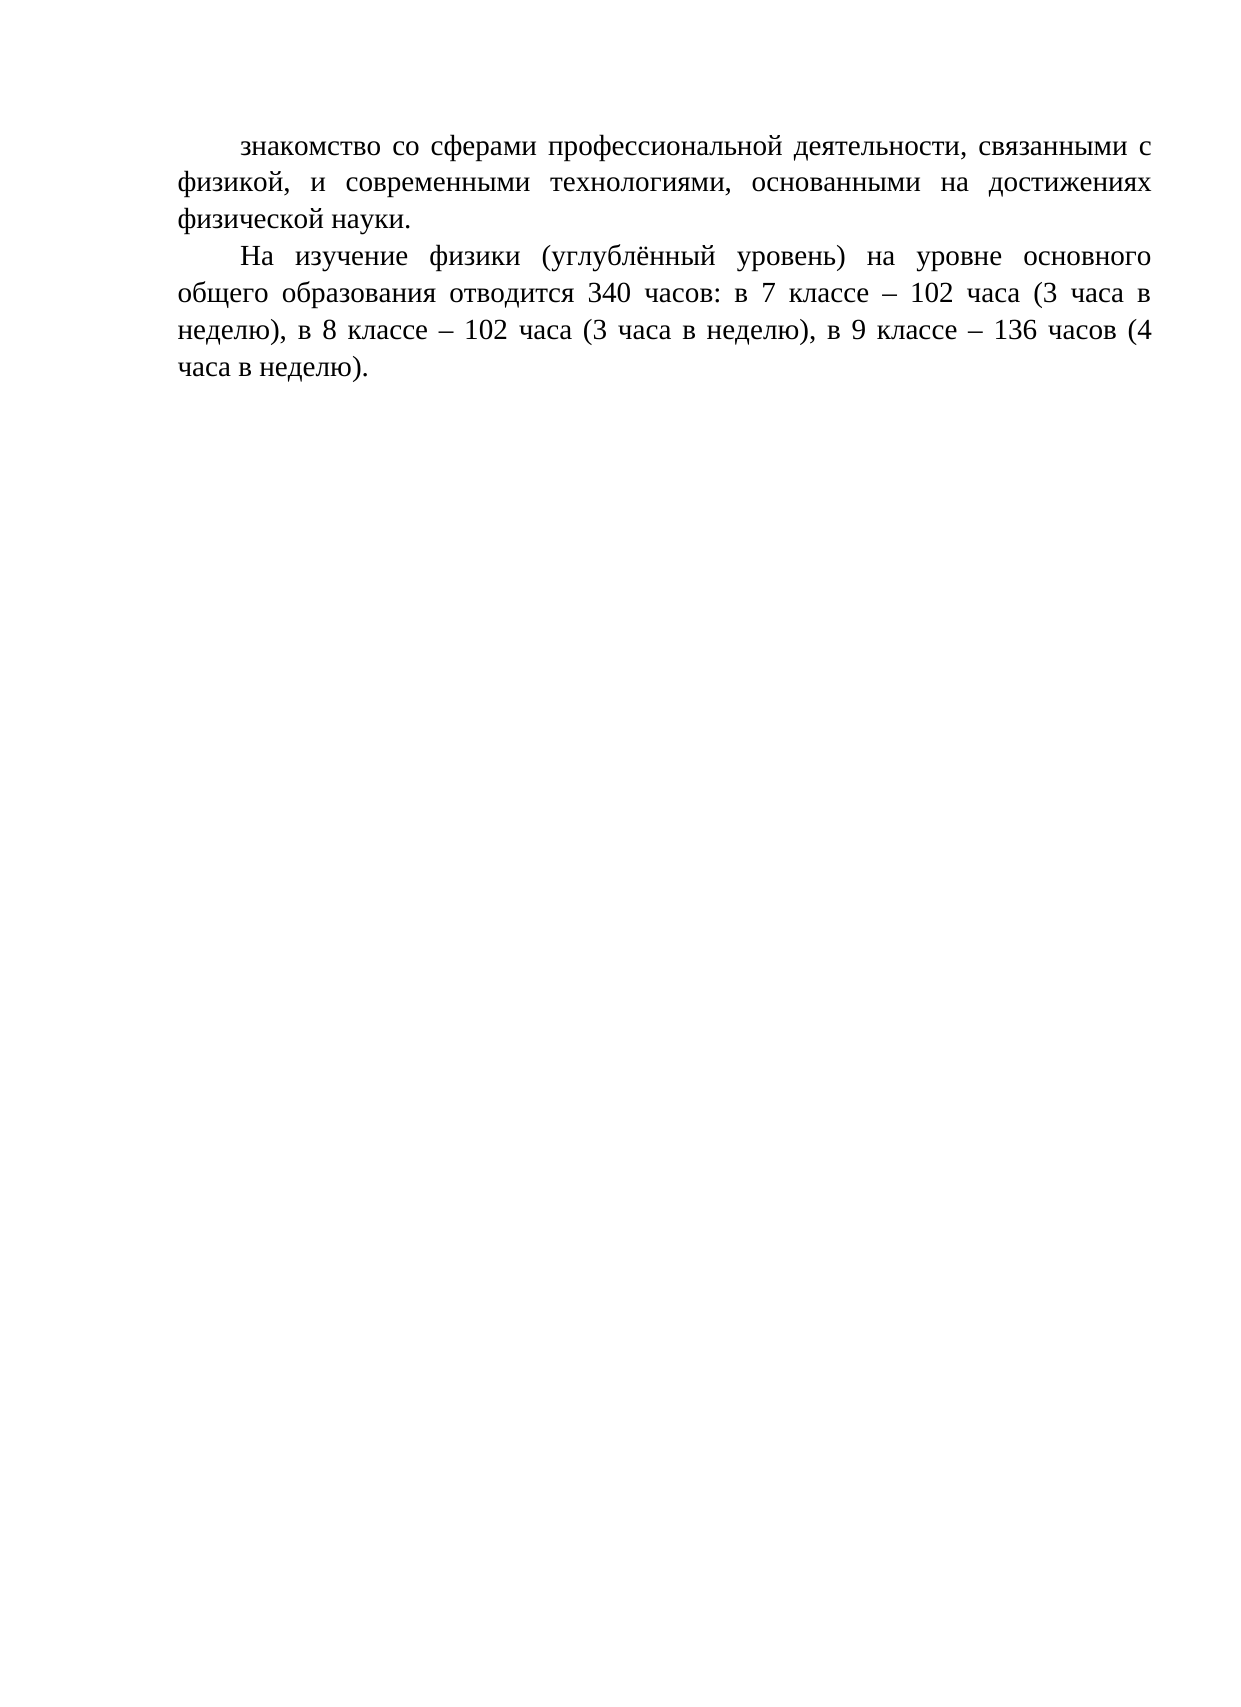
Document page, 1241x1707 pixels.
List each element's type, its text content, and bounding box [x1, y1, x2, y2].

text ‌На изучение физики (углублённый уровень) на уровне основного общего образования отводится 340 часов: в 7 классе – 102 часа (3 часа в неделю), в 8 классе – 102 часа (3 часа в неделю), в 9 классе – 136 часов (4 часа в неделю).‌‌ [177, 238, 1152, 382]
text знакомство со сферами профессиональной деятельности, связанными с физикой, и современными технологиями, основанными на достижениях физической науки. [177, 128, 1152, 235]
